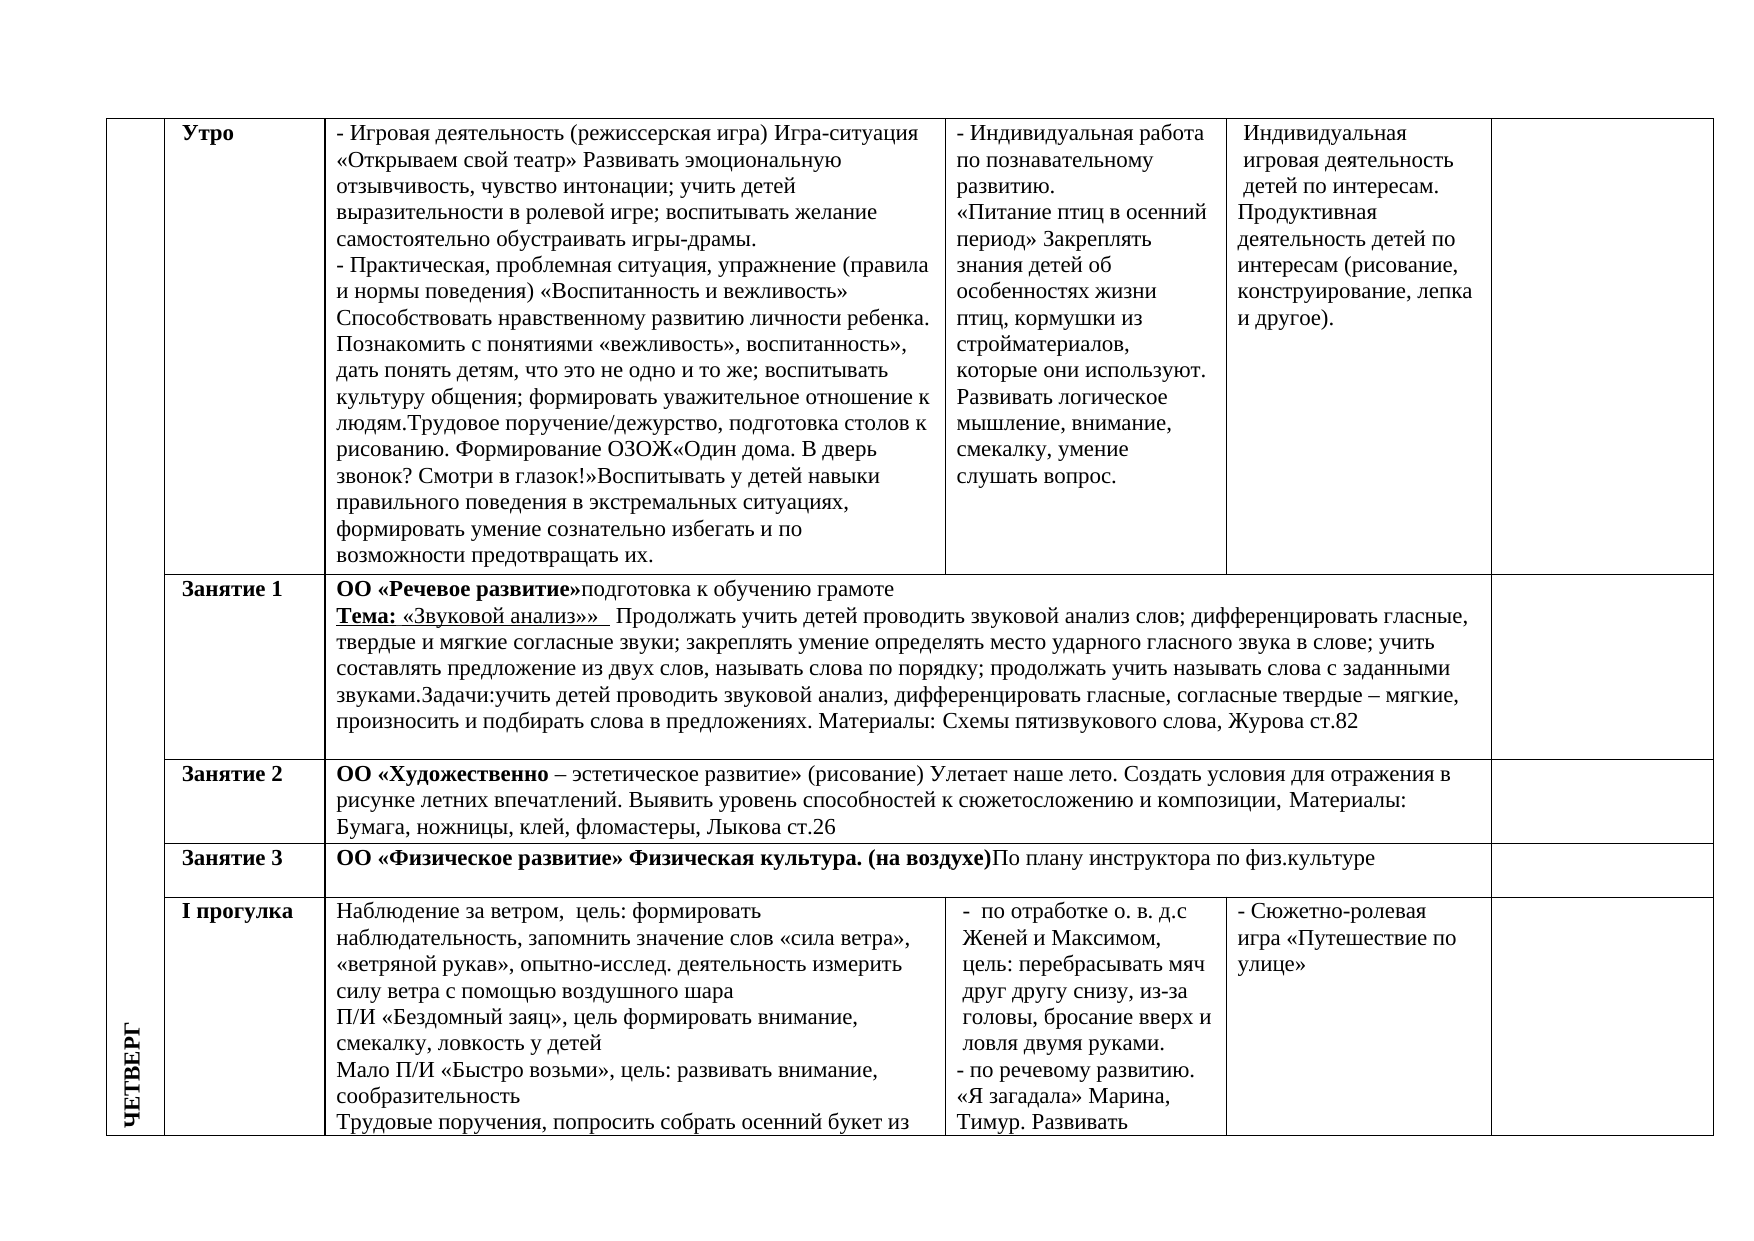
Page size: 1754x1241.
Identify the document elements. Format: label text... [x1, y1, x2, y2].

table_cell - Игровая деятельность (режиссерская игра) Игра-ситуация «Открываем свой театр» Развивать эмоциональную отзывчивость, чувство интонации; учить детей выразительности в ролевой игре; воспитывать желание самостоятельно обустраивать игры-драмы. - Практическая, проблемная ситуация, упражнение (правила и нормы поведения) «Воспитанность и вежливость» Способствовать нравственному развитию личности ребенка. Познакомить с понятиями «вежливость», воспитанность», дать понять детям, что это не одно и то же; воспитывать культуру общения; формировать уважительное отношение к людям.Трудовое поручение/дежурство, подготовка столов к рисованию. Формирование ОЗОЖ«Один дома. В дверь звонок? Смотри в глазок!»Воспитывать у детей навыки правильного поведения в экстремальных ситуациях, формировать умение сознательно избегать и по возможности предотвращать их. [326, 119, 945, 574]
table_cell ОО «Художественно – эстетическое развитие» (рисование) Улетает наше лето. Создать условия для отражения в рисунке летних впечатлений. Выявить уровень способностей к сюжетосложению и композиции, Материалы: Бумага, ножницы, клей, фломастеры, Лыкова ст.26 [326, 760, 1491, 843]
table_cell [1492, 760, 1713, 843]
table_cell Утро [165, 119, 324, 574]
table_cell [1227, 898, 1491, 1135]
table_cell ОО «Физическое развитие» Физическая культура. (на воздухе)По плану инструктора по физ.культуре [326, 844, 1491, 897]
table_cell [946, 898, 1226, 1135]
table_cell Занятие 2 [165, 760, 324, 843]
table_cell [1492, 898, 1713, 1135]
table_cell I прогулка [165, 898, 324, 1135]
table_cell Занятие 1 [165, 575, 324, 759]
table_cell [326, 898, 945, 1135]
table_cell Индивидуальная игровая деятельность детей по интересам. Продуктивная деятельность детей по интересам (рисование, конструирование, лепка и другое). [1227, 119, 1491, 574]
table_cell ОО «Речевое развитие»подготовка к обучению грамоте Тема: «Звуковой анализ»» Продолжать учить детей проводить звуковой анализ слов; дифференцировать гласные, твердые и мягкие согласные звуки; закреплять умение определять место ударного гласного звука в слове; учить составлять предложение из двух слов, называть слова по порядку; продолжать учить называть слова с заданными звуками.Задачи:учить детей проводить звуковой анализ, дифференцировать гласные, согласные твердые – мягкие, произносить и подбирать слова в предложениях. Материалы: Схемы пятизвукового слова, Журова ст.82 [326, 575, 1491, 759]
table_cell [1492, 575, 1713, 759]
table_cell - Индивидуальная работа по познавательному развитию. «Питание птиц в осенний период» Закреплять знания детей об особенностях жизни птиц, кормушки из стройматериалов, которые они используют. Развивать логическое мышление, внимание, смекалку, умение слушать вопрос. [946, 119, 1226, 574]
table_cell Занятие 3 [165, 844, 324, 897]
table_cell [1492, 844, 1713, 897]
table_cell ЧЕТВЕРГ [107, 119, 164, 1135]
table_cell [1492, 119, 1713, 574]
